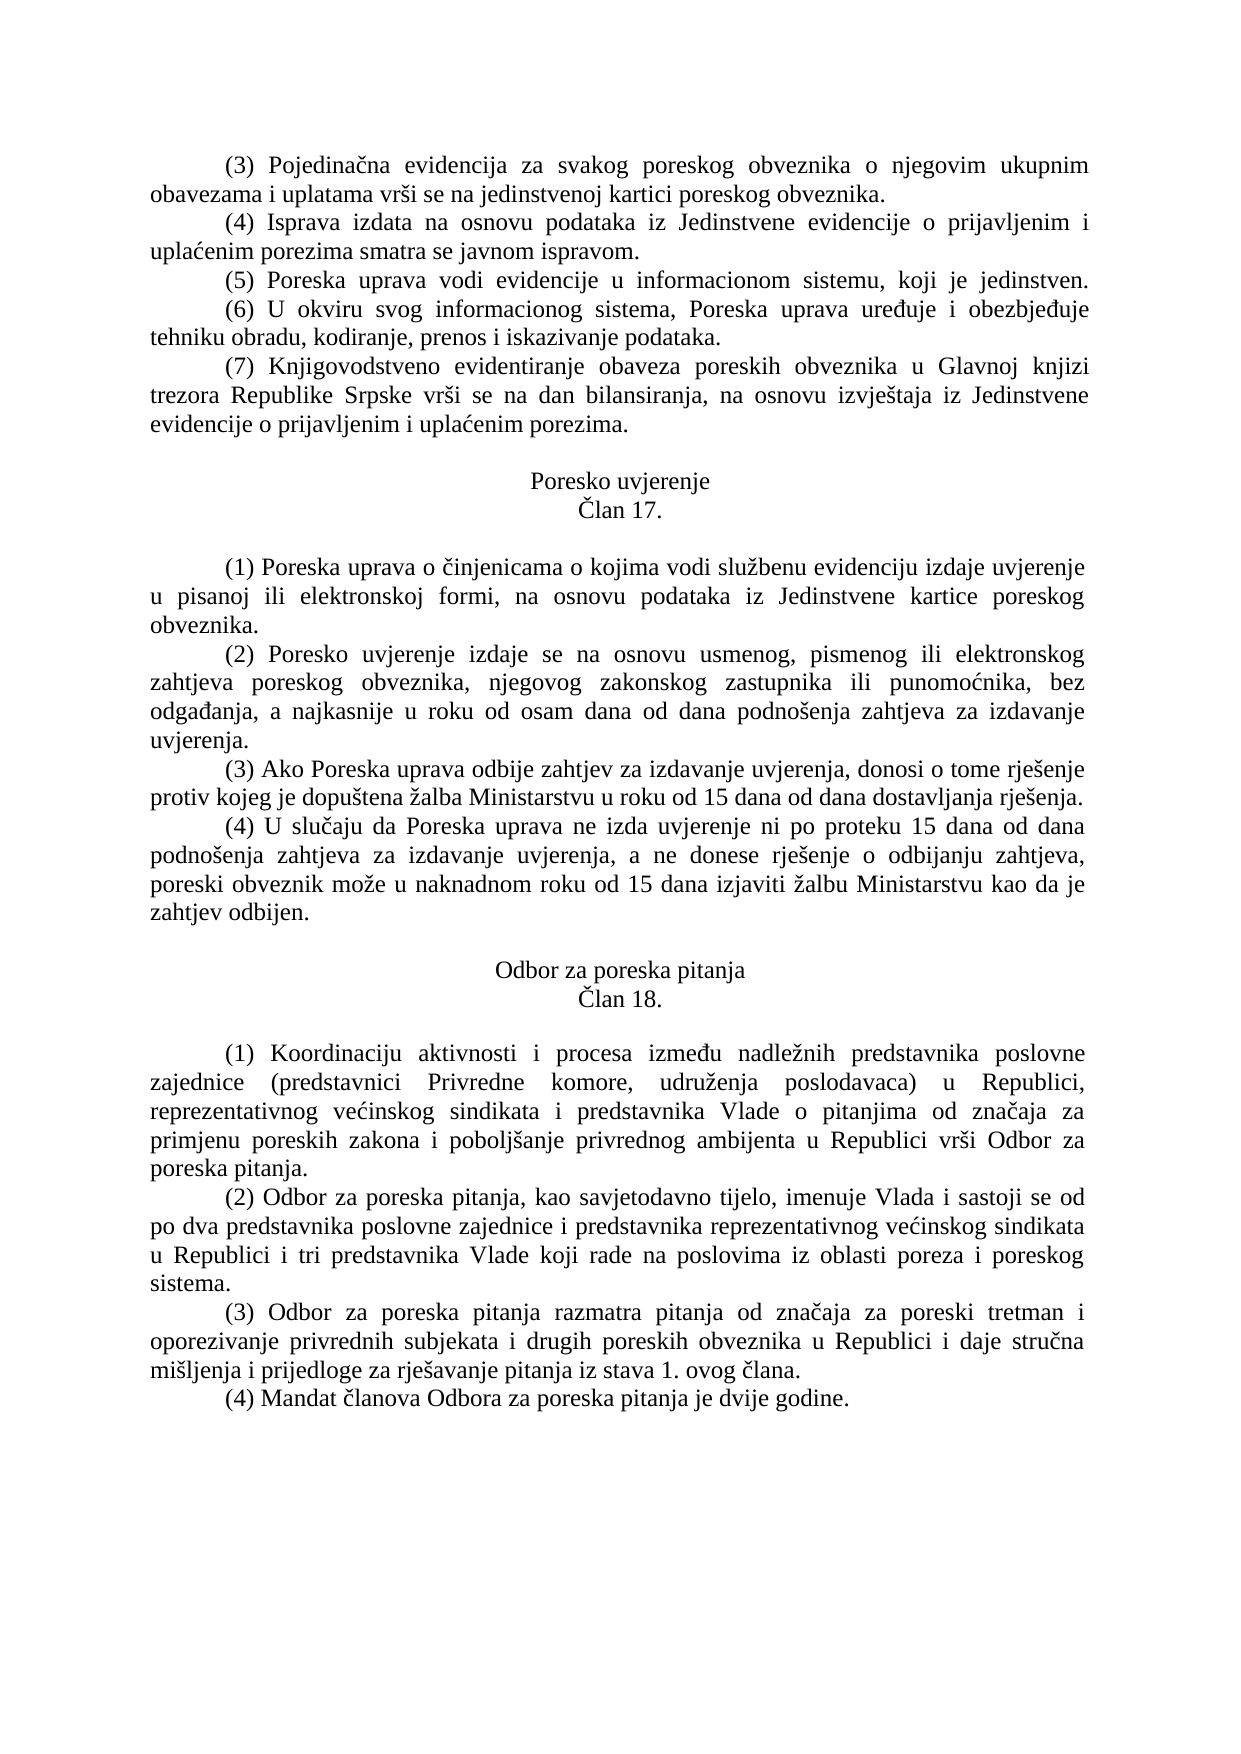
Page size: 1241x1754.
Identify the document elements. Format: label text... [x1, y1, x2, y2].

text (3) Odbor za poreska pitanja razmatra pitanja od značaja za poreski tretman i oporezivanje privrednih subjekata i drugih poreskih obveznika u Republici i daje stručna mišljenja i prijedloge za rješavanje pitanja iz stava 1. ovog člana. [150, 1297, 1086, 1383]
text (4) Mandat članova Odbora za poreska pitanja je dvije godine. [150, 1383, 1086, 1412]
text Član 18. [150, 984, 1090, 1012]
text (7) Knjigovodstveno evidentiranje obaveza poreskih obveznika u Glavnoj knjizi trezora Republike Srpske vrši se na dan bilansiranja, na osnovu izvještaja iz Jedinstvene evidencije o prijavljenim i uplaćenim porezima. [150, 351, 1090, 437]
text (3) Pojedinačna evidencija za svakog poreskog obveznika o njegovim ukupnim obavezama i uplatama vrši se na jedinstvenoj kartici poreskog obveznika. [150, 150, 1090, 207]
text (1) Koordinaciju aktivnosti i procesa između nadležnih predstavnika poslovne zajednice (predstavnici Privredne komore, udruženja poslodavaca) u Republici, reprezentativnog većinskog sindikata i predstavnika Vlade o pitanjima od značaja za primjenu poreskih zakona i poboljšanje privrednog ambijenta u Republici vrši Odbor za poreska pitanja. [150, 1038, 1086, 1182]
text (2) Odbor za poreska pitanja, kao savjetodavno tijelo, imenuje Vlada i sastoji se od po dva predstavnika poslovne zajednice i predstavnika reprezentativnog većinskog sindikata u Republici i tri predstavnika Vlade koji rade na poslovima iz oblasti poreza i poreskog sistema. [150, 1182, 1086, 1297]
text (4) Isprava izdata na osnovu podataka iz Jedinstvene evidencije o prijavljenim i uplaćenim porezima smatra se javnom ispravom. [150, 207, 1090, 265]
text (4) U slučaju da Poreska uprava ne izda uvjerenje ni po proteku 15 dana od dana podnošenja zahtjeva za izdavanje uvjerenja, a ne donese rješenje o odbijanju zahtjeva, poreski obveznik može u naknadnom roku od 15 dana izjaviti žalbu Ministarstvu kao da je zahtjev odbijen. [150, 811, 1086, 926]
text (2) Poresko uvjerenje izdaje se na osnovu usmenog, pismenog ili elektronskog zahtjeva poreskog obveznika, njegovog zakonskog zastupnika ili punomoćnika, bez odgađanja, a najkasnije u roku od osam dana od dana podnošenja zahtjeva za izdavanje uvjerenja. [150, 639, 1086, 754]
text Poresko uvjerenje [150, 466, 1090, 495]
text (3) Ako Poreska uprava odbije zahtjev za izdavanje uvjerenja, donosi o tome rješenje protiv kojeg je dopuštena žalba Ministarstvu u roku od 15 dana od dana dostavljanja rješenja. [150, 754, 1086, 811]
text Član 17. [150, 495, 1090, 524]
text Odbor za poreska pitanja [150, 955, 1090, 984]
text (1) Poreska uprava o činjenicama o kojima vodi službenu evidenciju izdaje uvjerenje u pisanoj ili elektronskoj formi, na osnovu podataka iz Jedinstvene kartice poreskog obveznika. [150, 552, 1086, 639]
text (5) Poreska uprava vodi evidencije u informacionom sistemu, koji je jedinstven. (6) U okviru svog informacionog sistema, Poreska uprava uređuje i obezbjeđuje tehniku obradu, kodiranje, prenos i iskazivanje podataka. [150, 265, 1090, 351]
